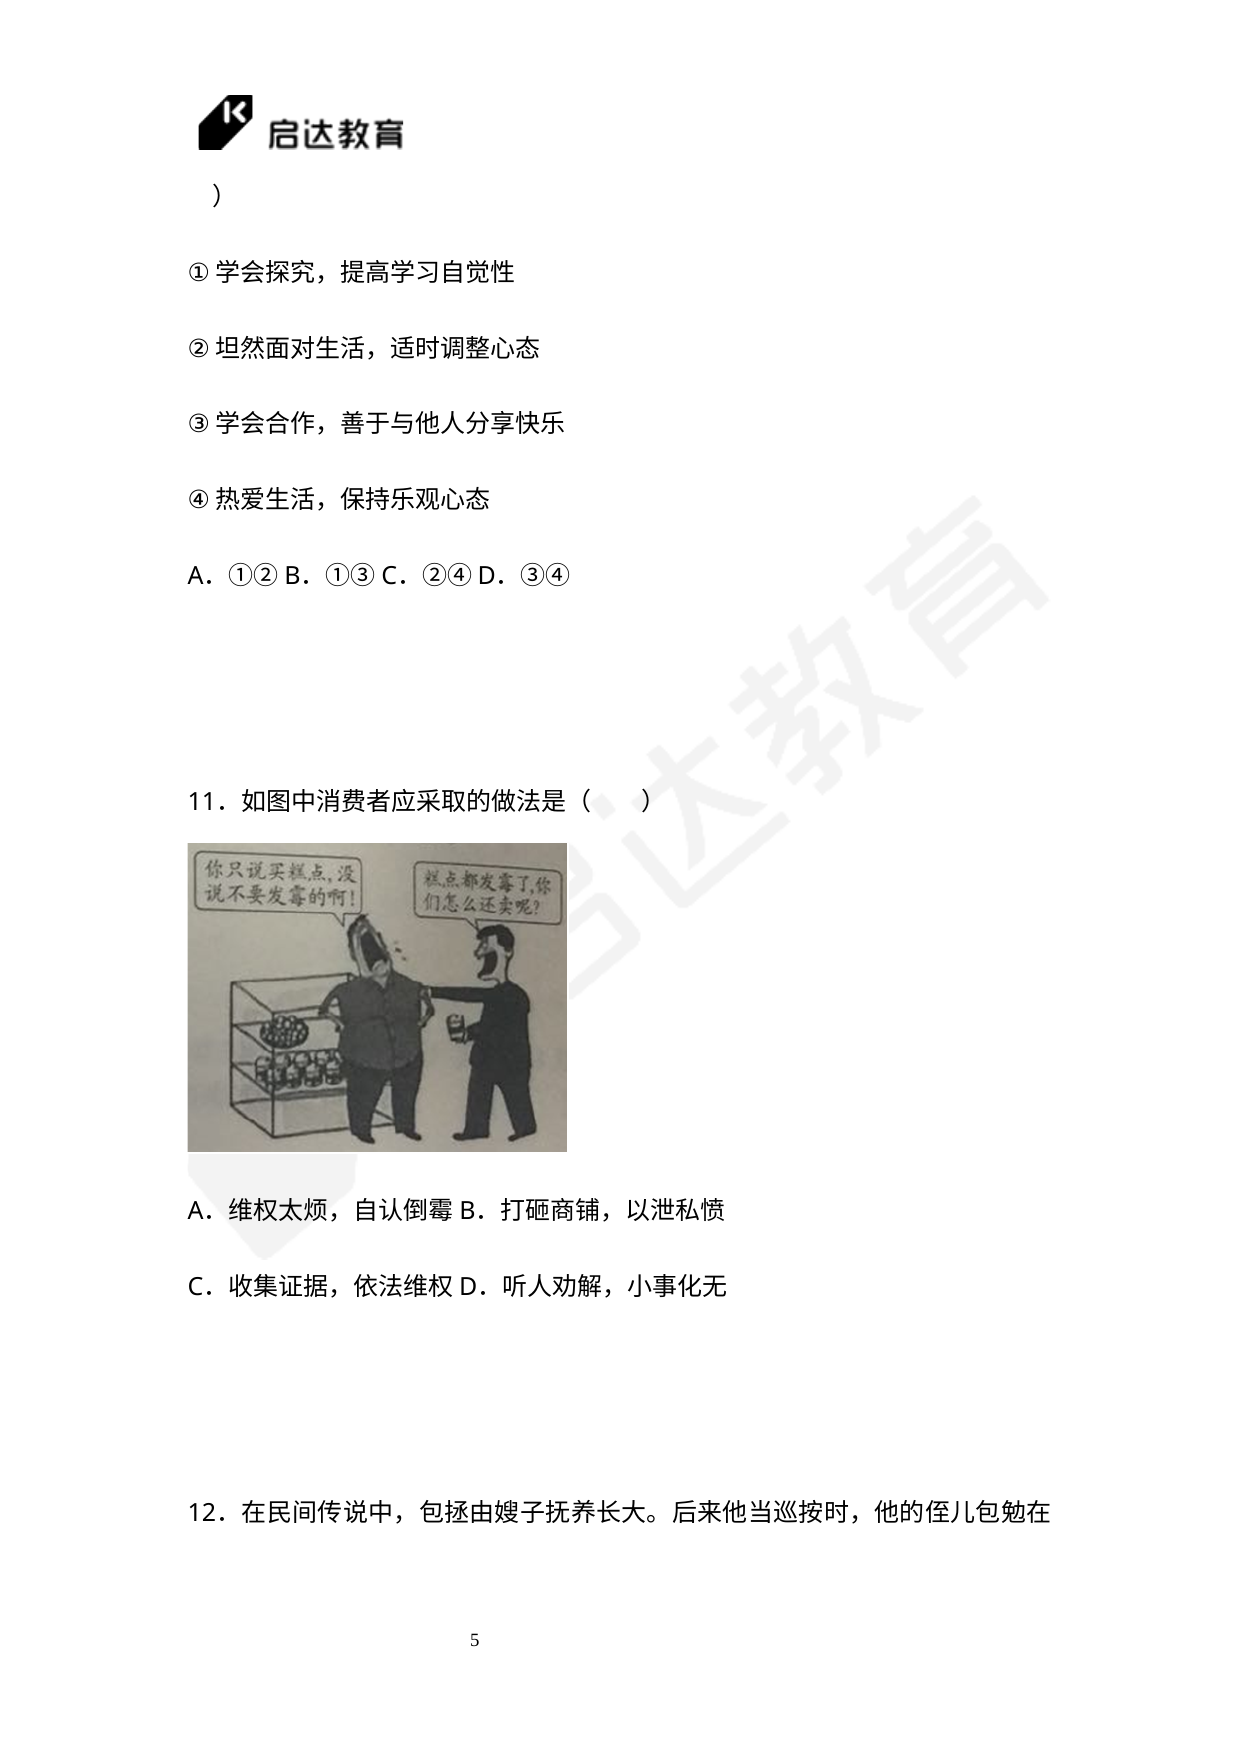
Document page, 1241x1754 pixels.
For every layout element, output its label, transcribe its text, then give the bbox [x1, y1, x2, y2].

text C．收集证据，依法维权 D．听人劝解，小事化无 [187, 1252, 1053, 1317]
picture [187, 843, 569, 1154]
text ③学会合作，善于与他人分享快乐 [187, 389, 1053, 454]
text ①学会探究，提高学习自觉性 [187, 238, 1053, 303]
text 12．在民间传说中，包拯由嫂子抚养长大。后来他当巡按时，他的侄儿包勉在知县的任上作奸犯科。面对法与情的抉择，包拯大义灭亲，斩了包勉。以下对包拯评价错误的是（ ） [187, 1478, 1053, 1543]
text ②坦然面对生活，适时调整心态 [187, 314, 1053, 379]
picture [198, 95, 404, 150]
text ④热爱生活，保持乐观心态 [187, 465, 1053, 530]
text 11．如图中消费者应采取的做法是（ ） [187, 767, 1053, 832]
text A．维权太烦，自认倒霉 B．打砸商铺，以泄私愤 [187, 1176, 1053, 1241]
text 10．小鸟说：“我从天空中飞过，但天空中没有留下我的痕迹。”泰戈尔说：“天空中没有留下我的痕迹，但我曾经飞过。”这些话给我们的启示有（ ） [187, 162, 1053, 227]
text A．①② B．①③ C．②④ D．③④ [187, 541, 1053, 606]
